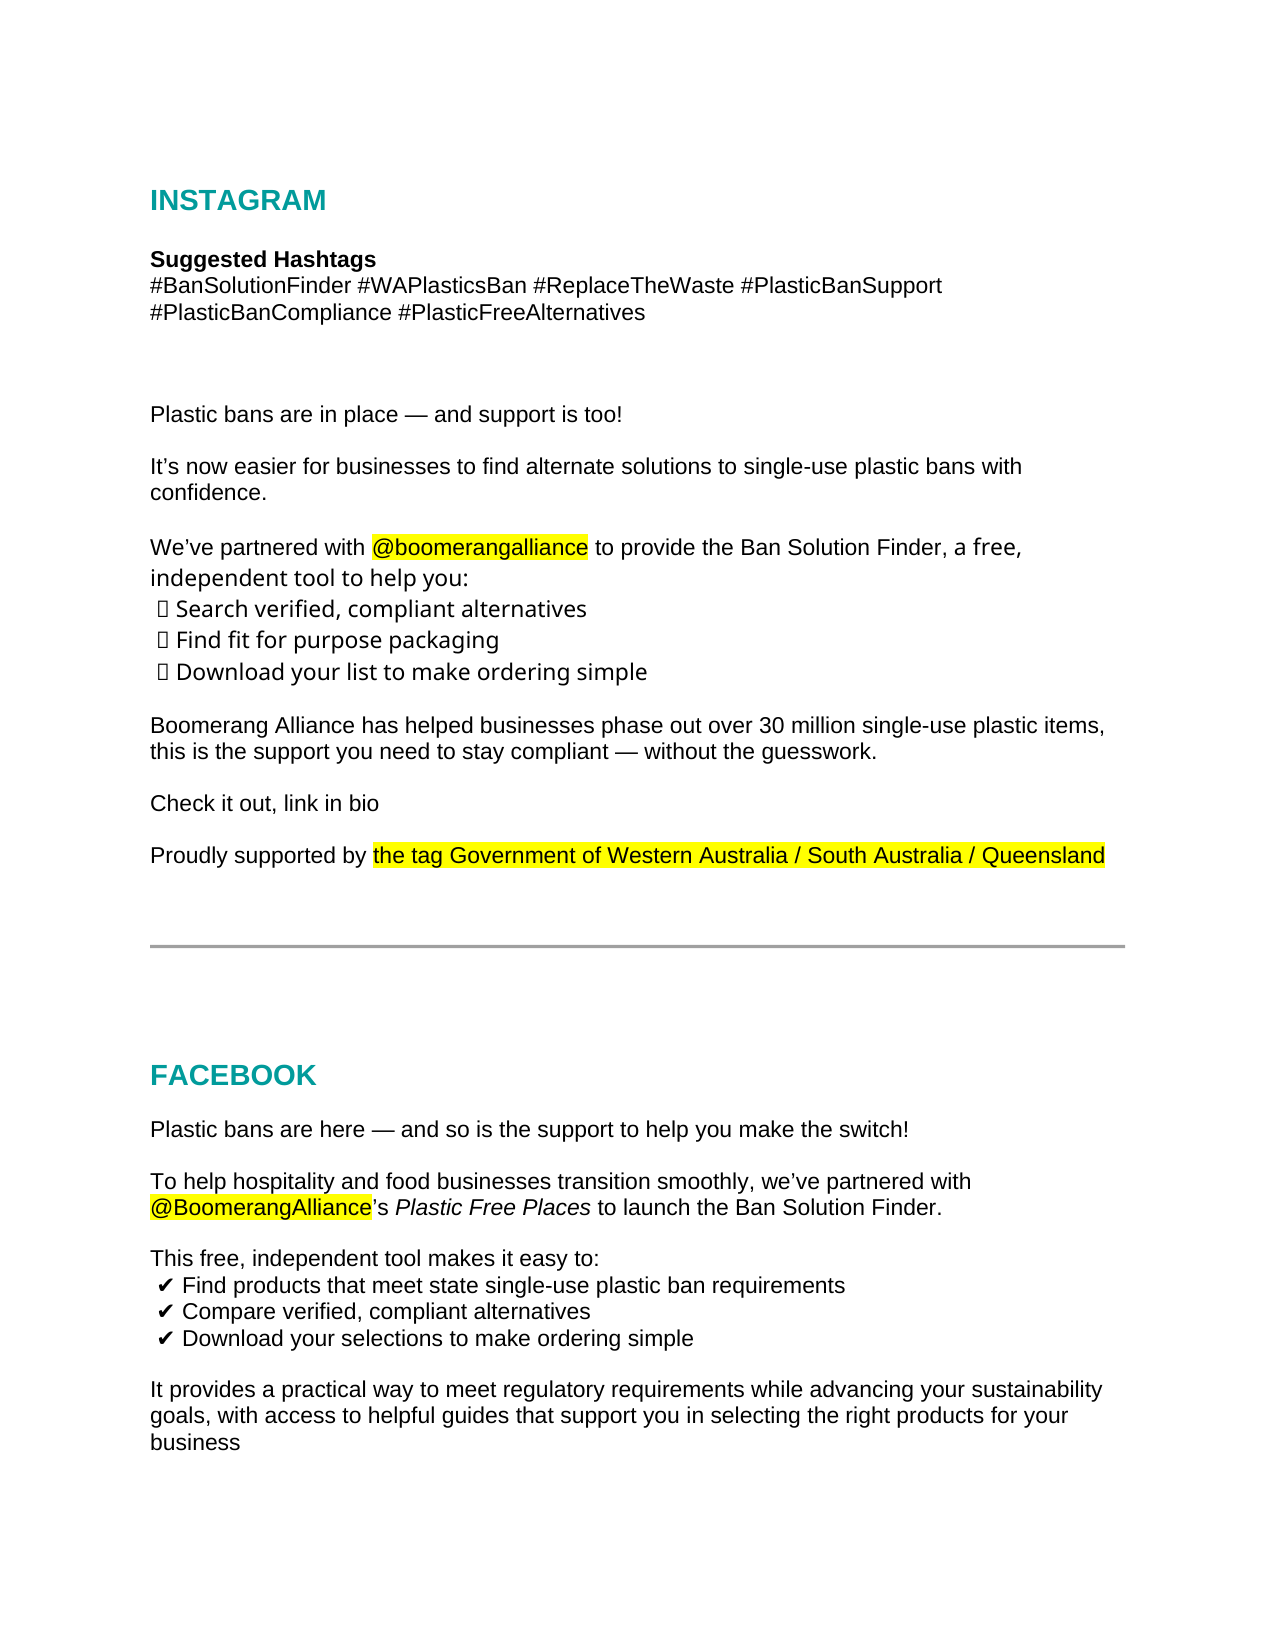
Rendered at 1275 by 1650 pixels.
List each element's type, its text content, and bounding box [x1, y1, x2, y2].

text It provides a practical way to meet regulatory requirements while advancing your sustainability goals, with access to helpful guides that support you in selecting the right products for your business [150, 1376, 1125, 1455]
text Plastic bans are in place — and support is too! [150, 401, 1125, 428]
text It’s now easier for businesses to find alternate solutions to single-use plastic bans with confidence. [150, 453, 1125, 506]
text Suggested Hashtags #BanSolutionFinder #WAPlasticsBan #ReplaceTheWaste #PlasticBanSupport #PlasticBanCompliance #PlasticFreeAlternatives [150, 246, 1125, 325]
text Check it out, link in bio Proudly supported by the tag Government of Western Australia / South Australia / Queensland [150, 789, 1125, 868]
text Boomerang Alliance has helped businesses phase out over 30 million single-use plastic items, this is the support you need to stay compliant — without the guesswork. [150, 712, 1125, 764]
text Plastic bans are here — and so is the support to help you make the switch! [150, 1116, 1125, 1143]
text We’ve partnered with @boomerangalliance to provide the Ban Solution Finder, a free, independent tool to help you: ✅ Search verified, compliant alternatives ✅ Find fit for purpose packaging ✅ Download your list to make ordering simple [150, 531, 1125, 687]
text To help hospitality and food businesses transition smoothly, we’ve partnered with @BoomerangAlliance’s Plastic Free Places to launch the Ban Solution Finder. [150, 1168, 1125, 1220]
subtitle INSTAGRAM [150, 183, 1125, 217]
text This free, independent tool makes it easy to: ✔️ Find products that meet state single-use plastic ban requirements ✔️ Compare verified, compliant alternatives ✔️ Download your selections to make ordering simple [150, 1245, 1125, 1351]
subtitle FACEBOOK [150, 1058, 1125, 1091]
